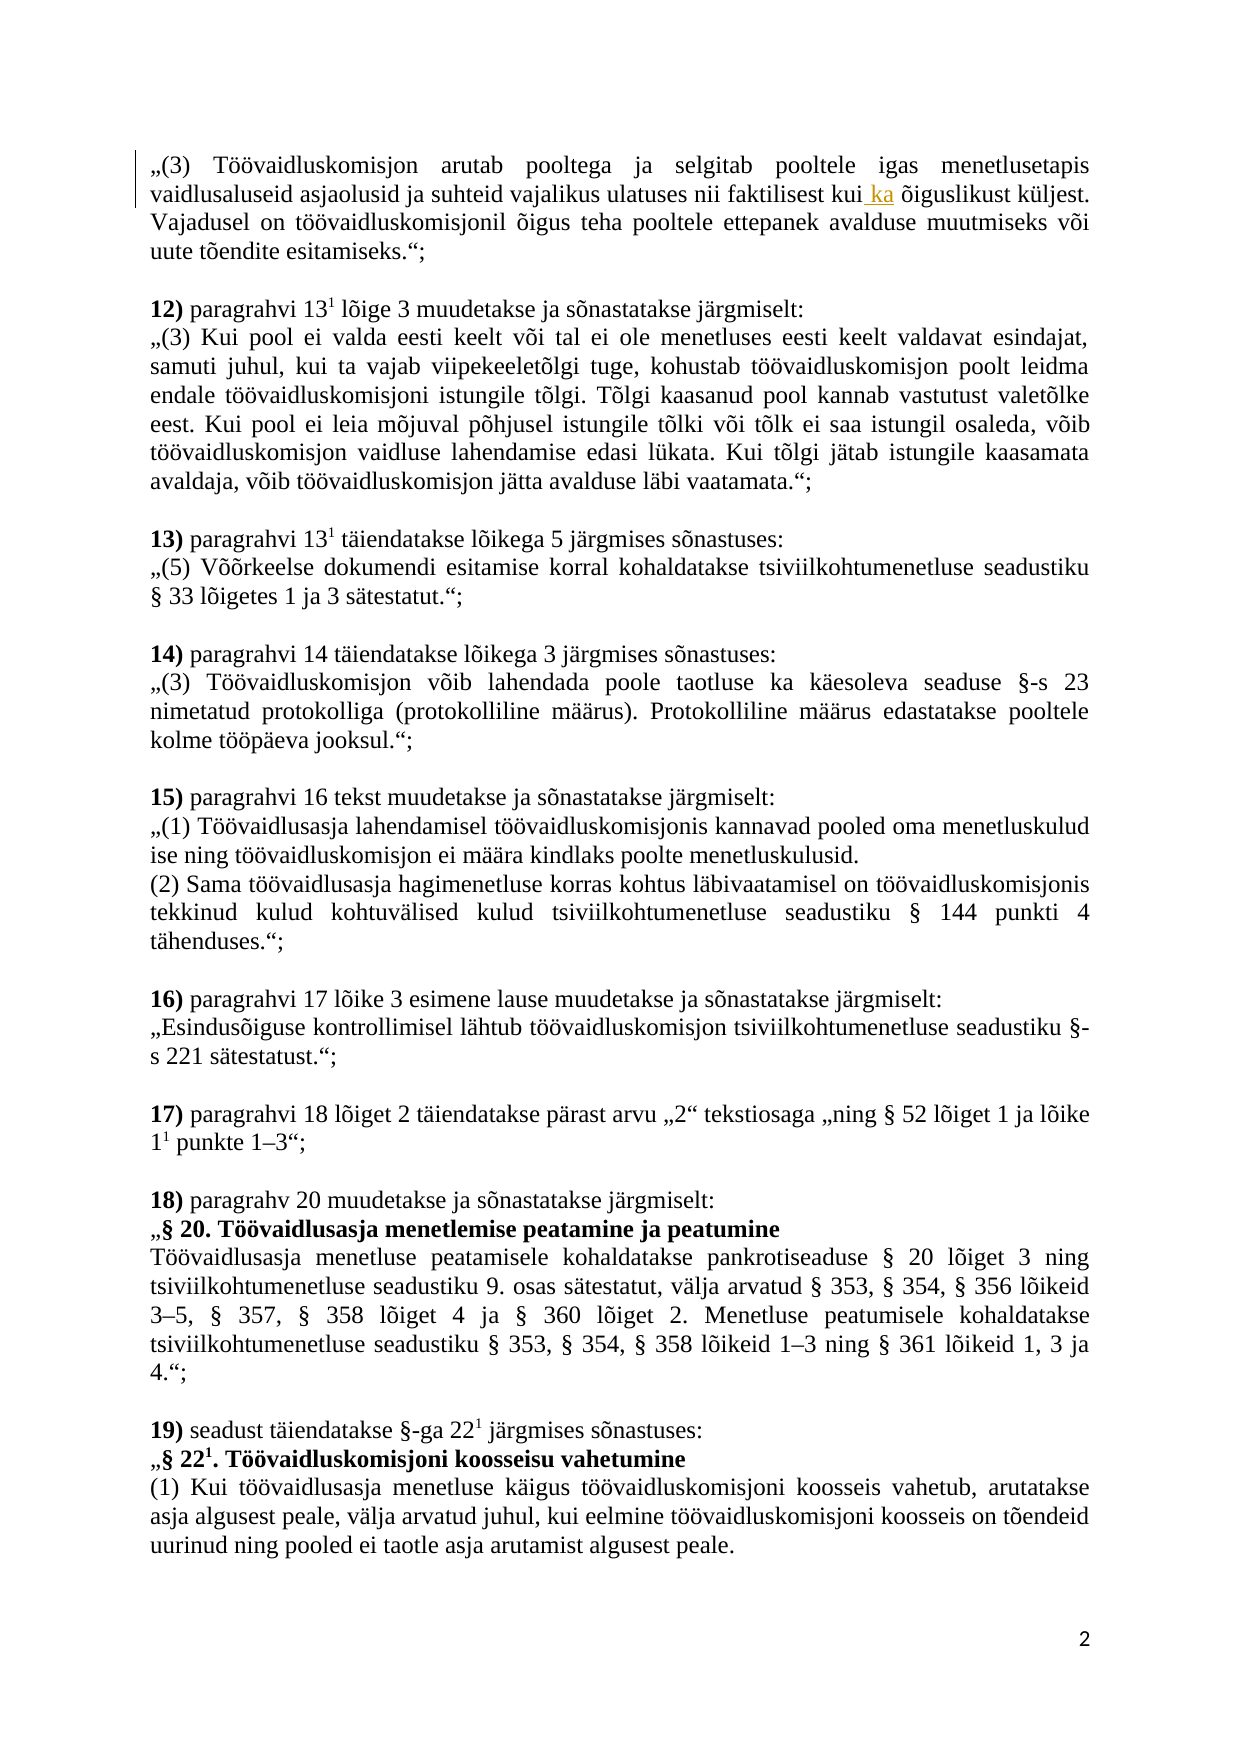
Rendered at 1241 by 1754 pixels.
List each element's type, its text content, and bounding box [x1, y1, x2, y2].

list 15) paragrahvi 16 tekst muudetakse ja sõnastatakse järgmiselt: [150, 782, 1090, 811]
list „(1) Töövaidlusasja lahendamisel töövaidluskomisjonis kannavad pooled oma menetluskulud ise ning töövaidluskomisjon ei määra kindlaks poolte menetluskulusid. [150, 811, 1090, 869]
list 12) paragrahvi 131 lõige 3 muudetakse ja sõnastatakse järgmiselt: [150, 294, 1090, 322]
list 19) seadust täiendatakse §-ga 221 järgmises sõnastuses: [150, 1415, 1090, 1444]
list „Esindusõiguse kontrollimisel lähtub töövaidluskomisjon tsiviilkohtumenetluse seadustiku §-s 221 sätestatust.“; [150, 1012, 1090, 1070]
list 17) paragrahvi 18 lõiget 2 täiendatakse pärast arvu „2“ tekstiosaga „ning § 52 lõiget 1 ja lõike 11 punkte 1–3“; [150, 1099, 1090, 1156]
list „(5) Võõrkeelse dokumendi esitamise korral kohaldatakse tsiviilkohtumenetluse seadustiku § 33 lõigetes 1 ja 3 sätestatut.“; [150, 552, 1090, 610]
list Töövaidlusasja menetluse peatamisele kohaldatakse pankrotiseaduse § 20 lõiget 3 ning tsiviilkohtumenetluse seadustiku 9. osas sätestatut, välja arvatud § 353, § 354, § 356 lõikeid 3–5, § 357, § 358 lõiget 4 ja § 360 lõiget 2. Menetluse peatumisele kohaldatakse tsiviilkohtumenetluse seadustiku § 353, § 354, § 358 lõikeid 1–3 ning § 361 lõikeid 1, 3 ja 4.“; [150, 1242, 1090, 1386]
list „§ 221. Töövaidluskomisjoni koosseisu vahetumine [150, 1444, 1090, 1472]
list „(3) Kui pool ei valda eesti keelt või tal ei ole menetluses eesti keelt valdavat esindajat, samuti juhul, kui ta vajab viipekeeletõlgi tuge, kohustab töövaidluskomisjon poolt leidma endale töövaidluskomisjoni istungile tõlgi. Tõlgi kaasanud pool kannab vastutust valetõlke eest. Kui pool ei leia mõjuval põhjusel istungile tõlki või tõlk ei saa istungil osaleda, võib töövaidluskomisjon vaidluse lahendamise edasi lükata. Kui tõlgi jätab istungile kaasamata avaldaja, võib töövaidluskomisjon jätta avalduse läbi vaatamata.“; [150, 322, 1090, 495]
list „§ 20. Töövaidlusasja menetlemise peatamine ja peatumine [150, 1214, 1090, 1242]
list (2) Sama töövaidlusasja hagimenetluse korras kohtus läbivaatamisel on töövaidluskomisjonis tekkinud kulud kohtuvälised kulud tsiviilkohtumenetluse seadustiku § 144 punkti 4 tähenduses.“; [150, 869, 1090, 955]
list „(3) Töövaidluskomisjon võib lahendada poole taotluse ka käesoleva seaduse §-s 23 nimetatud protokolliga (protokolliline määrus). Protokolliline määrus edastatakse pooltele kolme tööpäeva jooksul.“; [150, 667, 1090, 754]
list „(3) Töövaidluskomisjon arutab pooltega ja selgitab pooltele igas menetlusetapis vaidlusaluseid asjaolusid ja suhteid vajalikus ulatuses nii faktilisest kui õiguslikust küljest. Vajadusel on töövaidluskomisjonil õigus teha pooltele ettepanek avalduse muutmiseks või uute tõendite esitamiseks.“; [150, 150, 1090, 265]
list 14) paragrahvi 14 täiendatakse lõikega 3 järgmises sõnastuses: [150, 639, 1090, 667]
list (1) Kui töövaidlusasja menetluse käigus töövaidluskomisjoni koosseis vahetub, arutatakse asja algusest peale, välja arvatud juhul, kui eelmine töövaidluskomisjoni koosseis on tõendeid uurinud ning pooled ei taotle asja arutamist algusest peale. [150, 1472, 1090, 1559]
list 18) paragrahv 20 muudetakse ja sõnastatakse järgmiselt: [150, 1185, 1090, 1214]
list 16) paragrahvi 17 lõike 3 esimene lause muudetakse ja sõnastatakse järgmiselt: [150, 984, 1090, 1012]
list 13) paragrahvi 131 täiendatakse lõikega 5 järgmises sõnastuses: [150, 524, 1090, 552]
